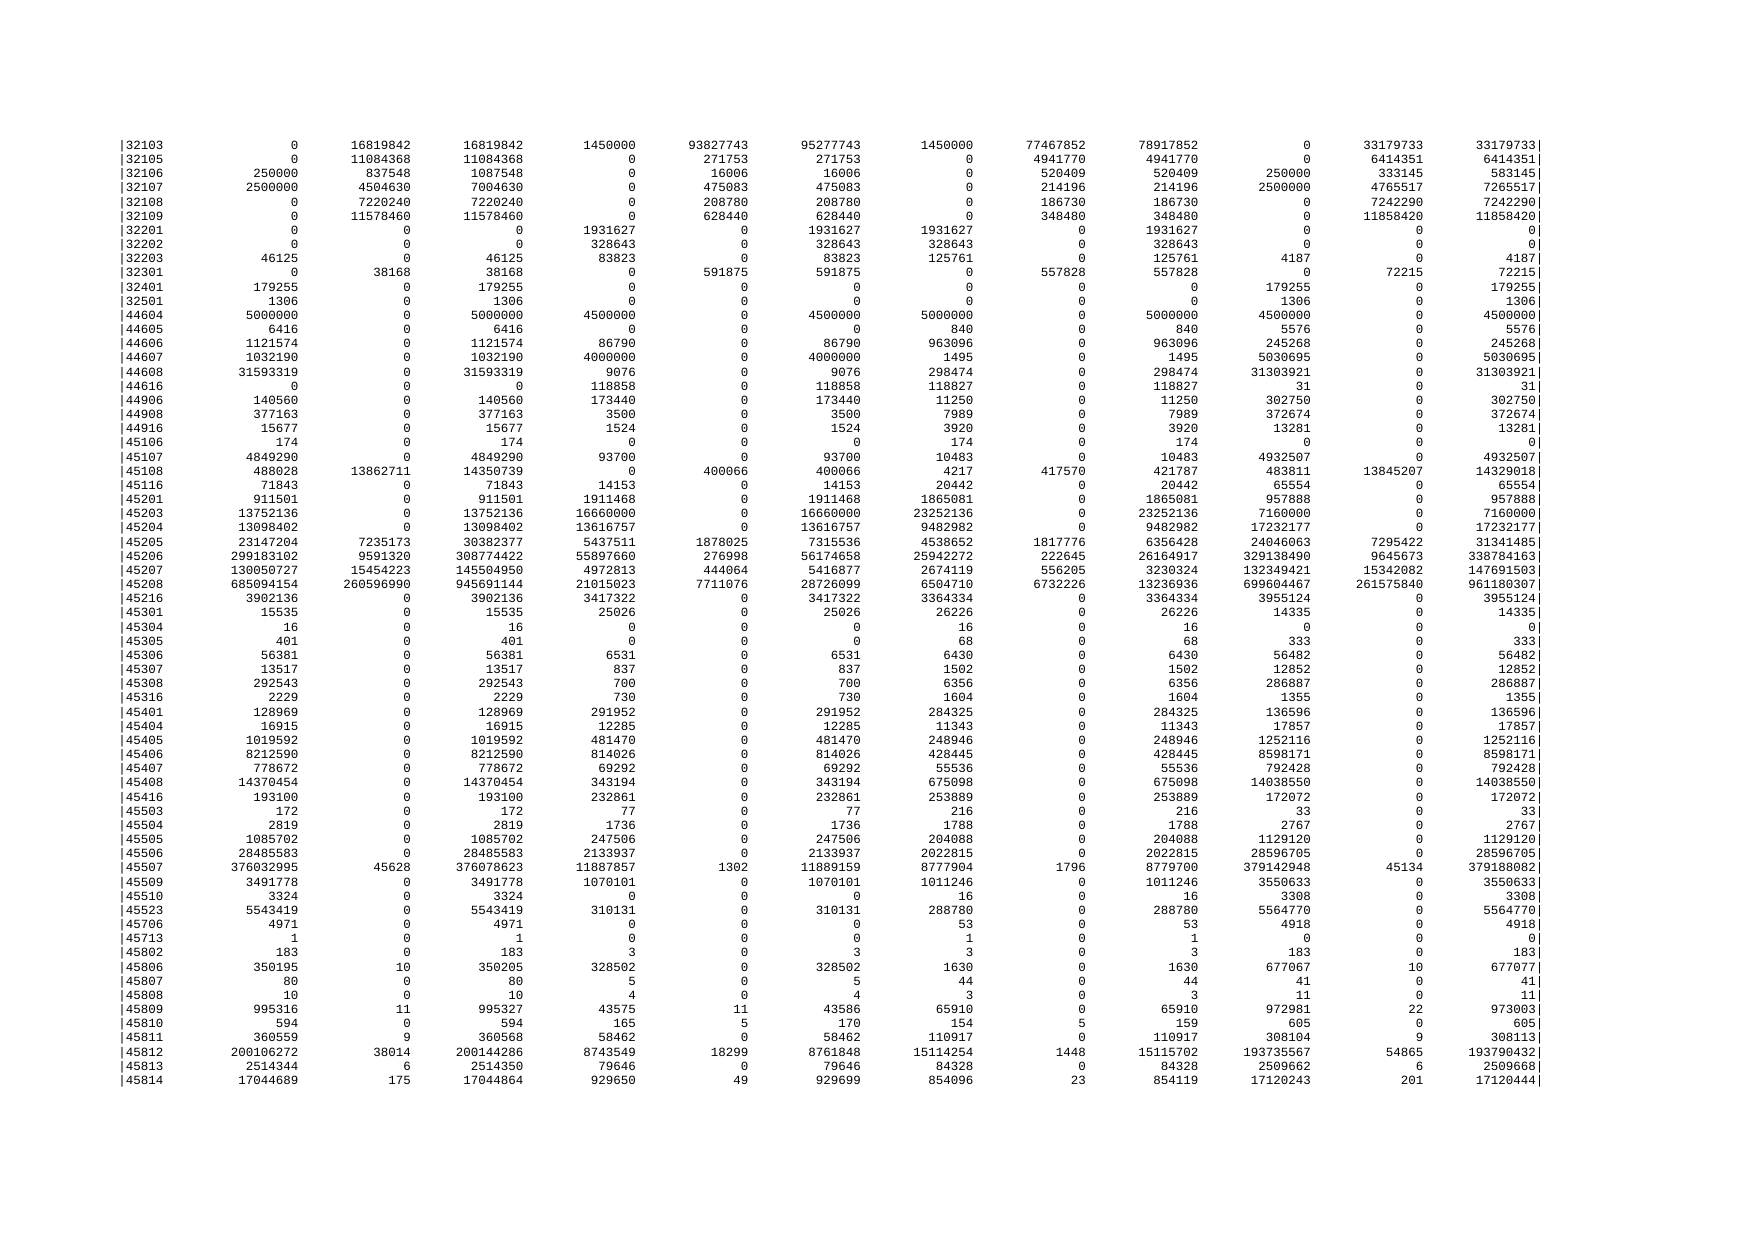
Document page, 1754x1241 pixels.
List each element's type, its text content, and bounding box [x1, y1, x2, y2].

text |44608 31593319 0 31593319 9076 0 9076 298474 0 298474 31303921 0 31303921| [118, 366, 1636, 380]
text |45107 4849290 0 4849290 93700 0 93700 10483 0 10483 4932507 0 4932507| [118, 451, 1636, 465]
text |44906 140560 0 140560 173440 0 173440 11250 0 11250 302750 0 302750| [118, 394, 1636, 408]
text |45304 16 0 16 0 0 0 16 0 16 0 0 0| [118, 621, 1636, 635]
text |45808 10 0 10 4 0 4 3 0 3 11 0 11| [118, 989, 1636, 1003]
text |44605 6416 0 6416 0 0 0 840 0 840 5576 0 5576| [118, 323, 1636, 337]
text |45810 594 0 594 165 5 170 154 5 159 605 0 605| [118, 1017, 1636, 1031]
text |45316 2229 0 2229 730 0 730 1604 0 1604 1355 0 1355| [118, 691, 1636, 706]
text |45416 193100 0 193100 232861 0 232861 253889 0 253889 172072 0 172072| [118, 791, 1636, 805]
text |44604 5000000 0 5000000 4500000 0 4500000 5000000 0 5000000 4500000 0 4500000| [118, 309, 1636, 323]
text |45809 995316 11 995327 43575 11 43586 65910 0 65910 972981 22 973003| [118, 1003, 1636, 1017]
text |45208 685094154 260596990 945691144 21015023 7711076 28726099 6504710 6732226 13236936 699604467 261575840 961180307| [118, 578, 1636, 592]
text |32301 0 38168 38168 0 591875 591875 0 557828 557828 0 72215 72215| [118, 266, 1636, 281]
text |45308 292543 0 292543 700 0 700 6356 0 6356 286887 0 286887| [118, 677, 1636, 691]
text |32106 250000 837548 1087548 0 16006 16006 0 520409 520409 250000 333145 583145| [118, 167, 1636, 181]
text |44916 15677 0 15677 1524 0 1524 3920 0 3920 13281 0 13281| [118, 422, 1636, 436]
text |45203 13752136 0 13752136 16660000 0 16660000 23252136 0 23252136 7160000 0 7160000| [118, 507, 1636, 521]
text |45406 8212590 0 8212590 814026 0 814026 428445 0 428445 8598171 0 8598171| [118, 748, 1636, 762]
text |45405 1019592 0 1019592 481470 0 481470 248946 0 248946 1252116 0 1252116| [118, 734, 1636, 748]
text |45507 376032995 45628 376078623 11887857 1302 11889159 8777904 1796 8779700 379142948 45134 379188082| [118, 861, 1636, 876]
text |32103 0 16819842 16819842 1450000 93827743 95277743 1450000 77467852 78917852 0 33179733 33179733| [118, 139, 1636, 153]
text |45706 4971 0 4971 0 0 0 53 0 53 4918 0 4918| [118, 918, 1636, 932]
text |32201 0 0 0 1931627 0 1931627 1931627 0 1931627 0 0 0| [118, 224, 1636, 238]
text |32501 1306 0 1306 0 0 0 0 0 0 1306 0 1306| [118, 295, 1636, 309]
text |45807 80 0 80 5 0 5 44 0 44 41 0 41| [118, 975, 1636, 989]
text |45306 56381 0 56381 6531 0 6531 6430 0 6430 56482 0 56482| [118, 649, 1636, 663]
text |45812 200106272 38014 200144286 8743549 18299 8761848 15114254 1448 15115702 193735567 54865 193790432| [118, 1046, 1636, 1060]
text |45509 3491778 0 3491778 1070101 0 1070101 1011246 0 1011246 3550633 0 3550633| [118, 876, 1636, 890]
text |45305 401 0 401 0 0 0 68 0 68 333 0 333| [118, 635, 1636, 649]
text |45811 360559 9 360568 58462 0 58462 110917 0 110917 308104 9 308113| [118, 1031, 1636, 1046]
text |45401 128969 0 128969 291952 0 291952 284325 0 284325 136596 0 136596| [118, 706, 1636, 720]
text |45813 2514344 6 2514350 79646 0 79646 84328 0 84328 2509662 6 2509668| [118, 1060, 1636, 1074]
text |45407 778672 0 778672 69292 0 69292 55536 0 55536 792428 0 792428| [118, 762, 1636, 776]
text |45207 130050727 15454223 145504950 4972813 444064 5416877 2674119 556205 3230324 132349421 15342082 147691503| [118, 564, 1636, 578]
text |45814 17044689 175 17044864 929650 49 929699 854096 23 854119 17120243 201 17120444| [118, 1074, 1636, 1088]
text |45504 2819 0 2819 1736 0 1736 1788 0 1788 2767 0 2767| [118, 819, 1636, 833]
text |32105 0 11084368 11084368 0 271753 271753 0 4941770 4941770 0 6414351 6414351| [118, 153, 1636, 167]
text |45307 13517 0 13517 837 0 837 1502 0 1502 12852 0 12852| [118, 663, 1636, 677]
text |45106 174 0 174 0 0 0 174 0 174 0 0 0| [118, 436, 1636, 451]
text |45408 14370454 0 14370454 343194 0 343194 675098 0 675098 14038550 0 14038550| [118, 776, 1636, 791]
text |45301 15535 0 15535 25026 0 25026 26226 0 26226 14335 0 14335| [118, 606, 1636, 621]
text |45216 3902136 0 3902136 3417322 0 3417322 3364334 0 3364334 3955124 0 3955124| [118, 592, 1636, 606]
text |45108 488028 13862711 14350739 0 400066 400066 4217 417570 421787 483811 13845207 14329018| [118, 465, 1636, 479]
text |45806 350195 10 350205 328502 0 328502 1630 0 1630 677067 10 677077| [118, 961, 1636, 975]
text |45201 911501 0 911501 1911468 0 1911468 1865081 0 1865081 957888 0 957888| [118, 493, 1636, 507]
text |45205 23147204 7235173 30382377 5437511 1878025 7315536 4538652 1817776 6356428 24046063 7295422 31341485| [118, 536, 1636, 550]
text |45204 13098402 0 13098402 13616757 0 13616757 9482982 0 9482982 17232177 0 17232177| [118, 521, 1636, 536]
text |44616 0 0 0 118858 0 118858 118827 0 118827 31 0 31| [118, 380, 1636, 394]
text |32202 0 0 0 328643 0 328643 328643 0 328643 0 0 0| [118, 238, 1636, 252]
text |45506 28485583 0 28485583 2133937 0 2133937 2022815 0 2022815 28596705 0 28596705| [118, 847, 1636, 861]
text |45206 299183102 9591320 308774422 55897660 276998 56174658 25942272 222645 26164917 329138490 9645673 338784163| [118, 550, 1636, 564]
text |44908 377163 0 377163 3500 0 3500 7989 0 7989 372674 0 372674| [118, 408, 1636, 422]
text |32107 2500000 4504630 7004630 0 475083 475083 0 214196 214196 2500000 4765517 7265517| [118, 181, 1636, 196]
text |32108 0 7220240 7220240 0 208780 208780 0 186730 186730 0 7242290 7242290| [118, 196, 1636, 210]
text |45713 1 0 1 0 0 0 1 0 1 0 0 0| [118, 932, 1636, 946]
text |45503 172 0 172 77 0 77 216 0 216 33 0 33| [118, 805, 1636, 819]
text |45404 16915 0 16915 12285 0 12285 11343 0 11343 17857 0 17857| [118, 720, 1636, 734]
text |44606 1121574 0 1121574 86790 0 86790 963096 0 963096 245268 0 245268| [118, 337, 1636, 351]
text |32203 46125 0 46125 83823 0 83823 125761 0 125761 4187 0 4187| [118, 252, 1636, 266]
text |45510 3324 0 3324 0 0 0 16 0 16 3308 0 3308| [118, 890, 1636, 904]
text |32401 179255 0 179255 0 0 0 0 0 0 179255 0 179255| [118, 281, 1636, 295]
text |44607 1032190 0 1032190 4000000 0 4000000 1495 0 1495 5030695 0 5030695| [118, 351, 1636, 366]
text |45116 71843 0 71843 14153 0 14153 20442 0 20442 65554 0 65554| [118, 479, 1636, 493]
text |45802 183 0 183 3 0 3 3 0 3 183 0 183| [118, 946, 1636, 961]
text |45505 1085702 0 1085702 247506 0 247506 204088 0 204088 1129120 0 1129120| [118, 833, 1636, 847]
text |32109 0 11578460 11578460 0 628440 628440 0 348480 348480 0 11858420 11858420| [118, 210, 1636, 224]
text |45523 5543419 0 5543419 310131 0 310131 288780 0 288780 5564770 0 5564770| [118, 904, 1636, 918]
